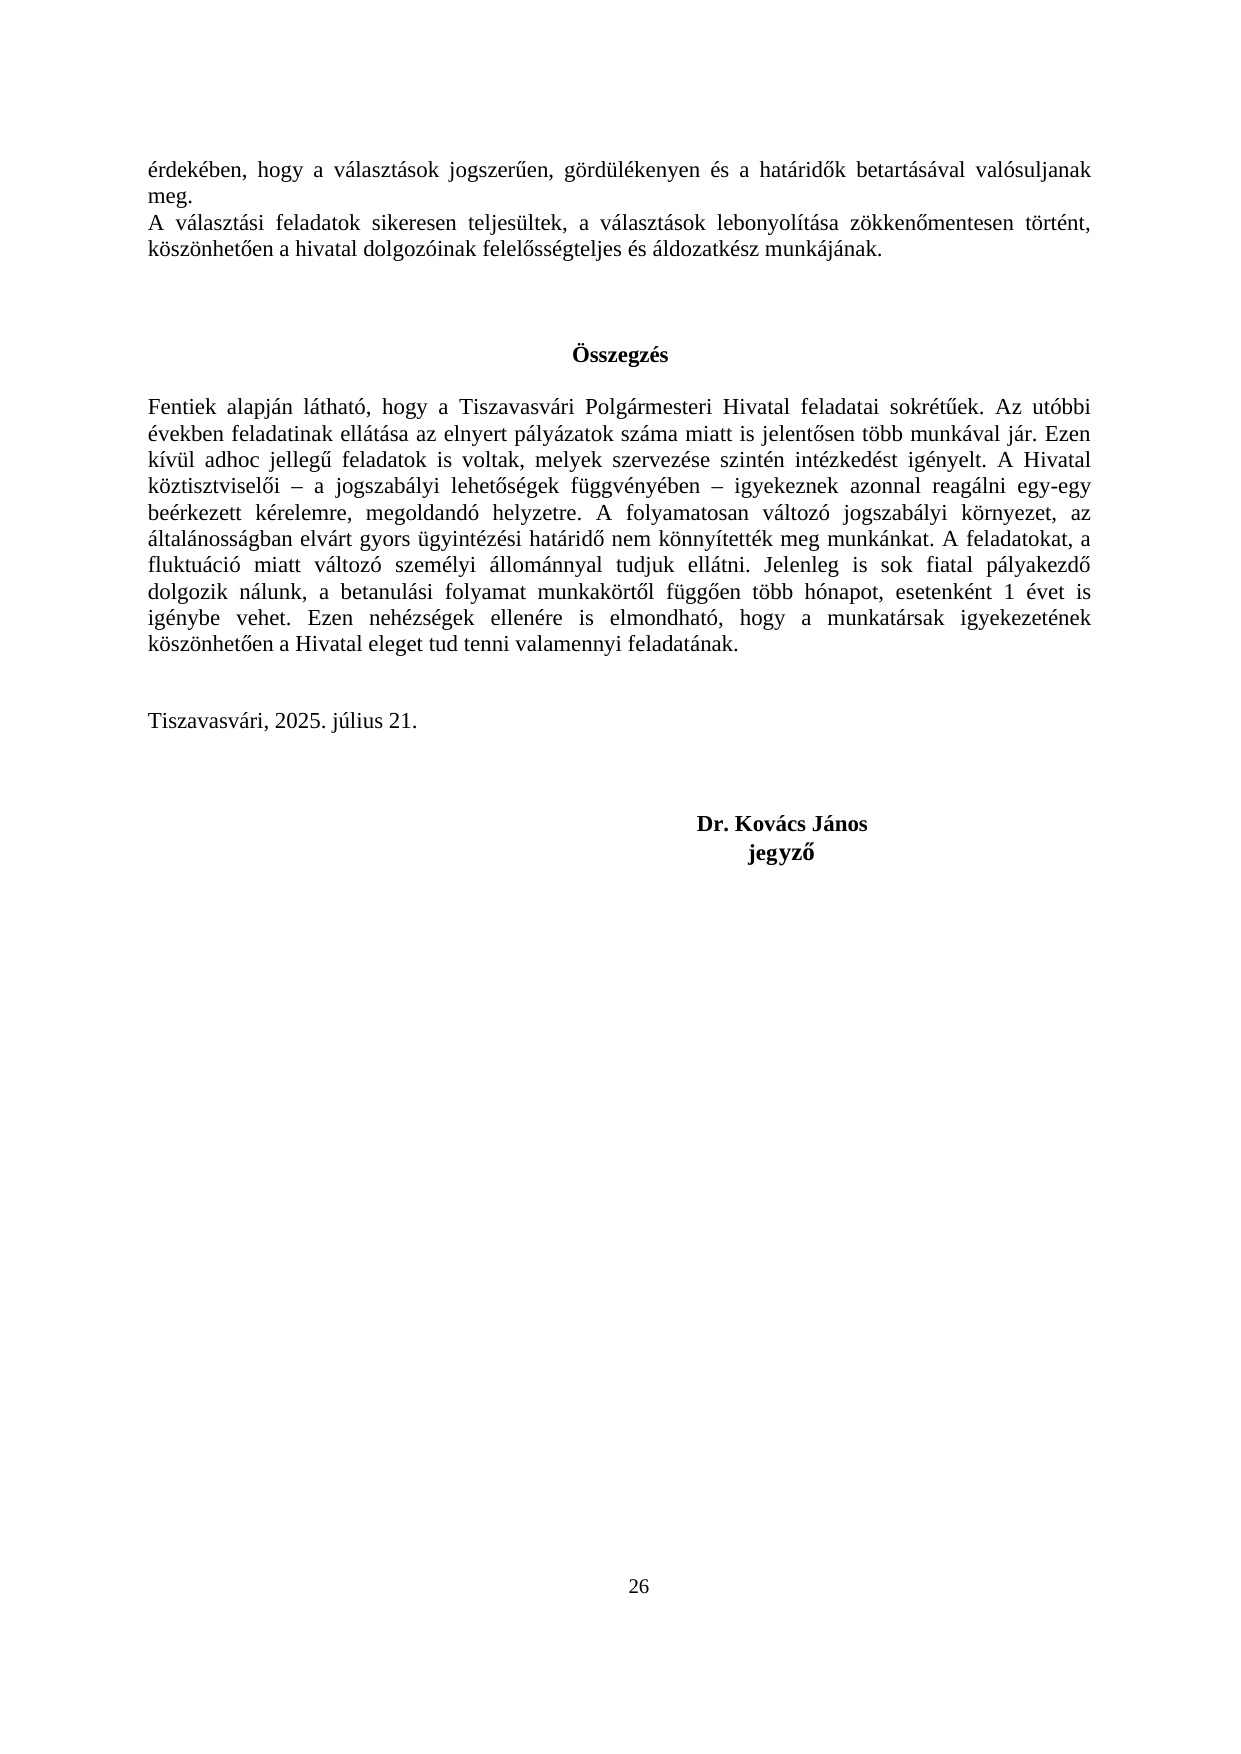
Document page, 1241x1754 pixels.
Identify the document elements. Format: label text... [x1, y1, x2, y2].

text jegyző [148, 468, 1093, 497]
text Dr. Kovács János [148, 441, 1093, 468]
text Tiszavasvári, 2025. július 21. [148, 338, 1093, 365]
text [148, 156, 1093, 288]
